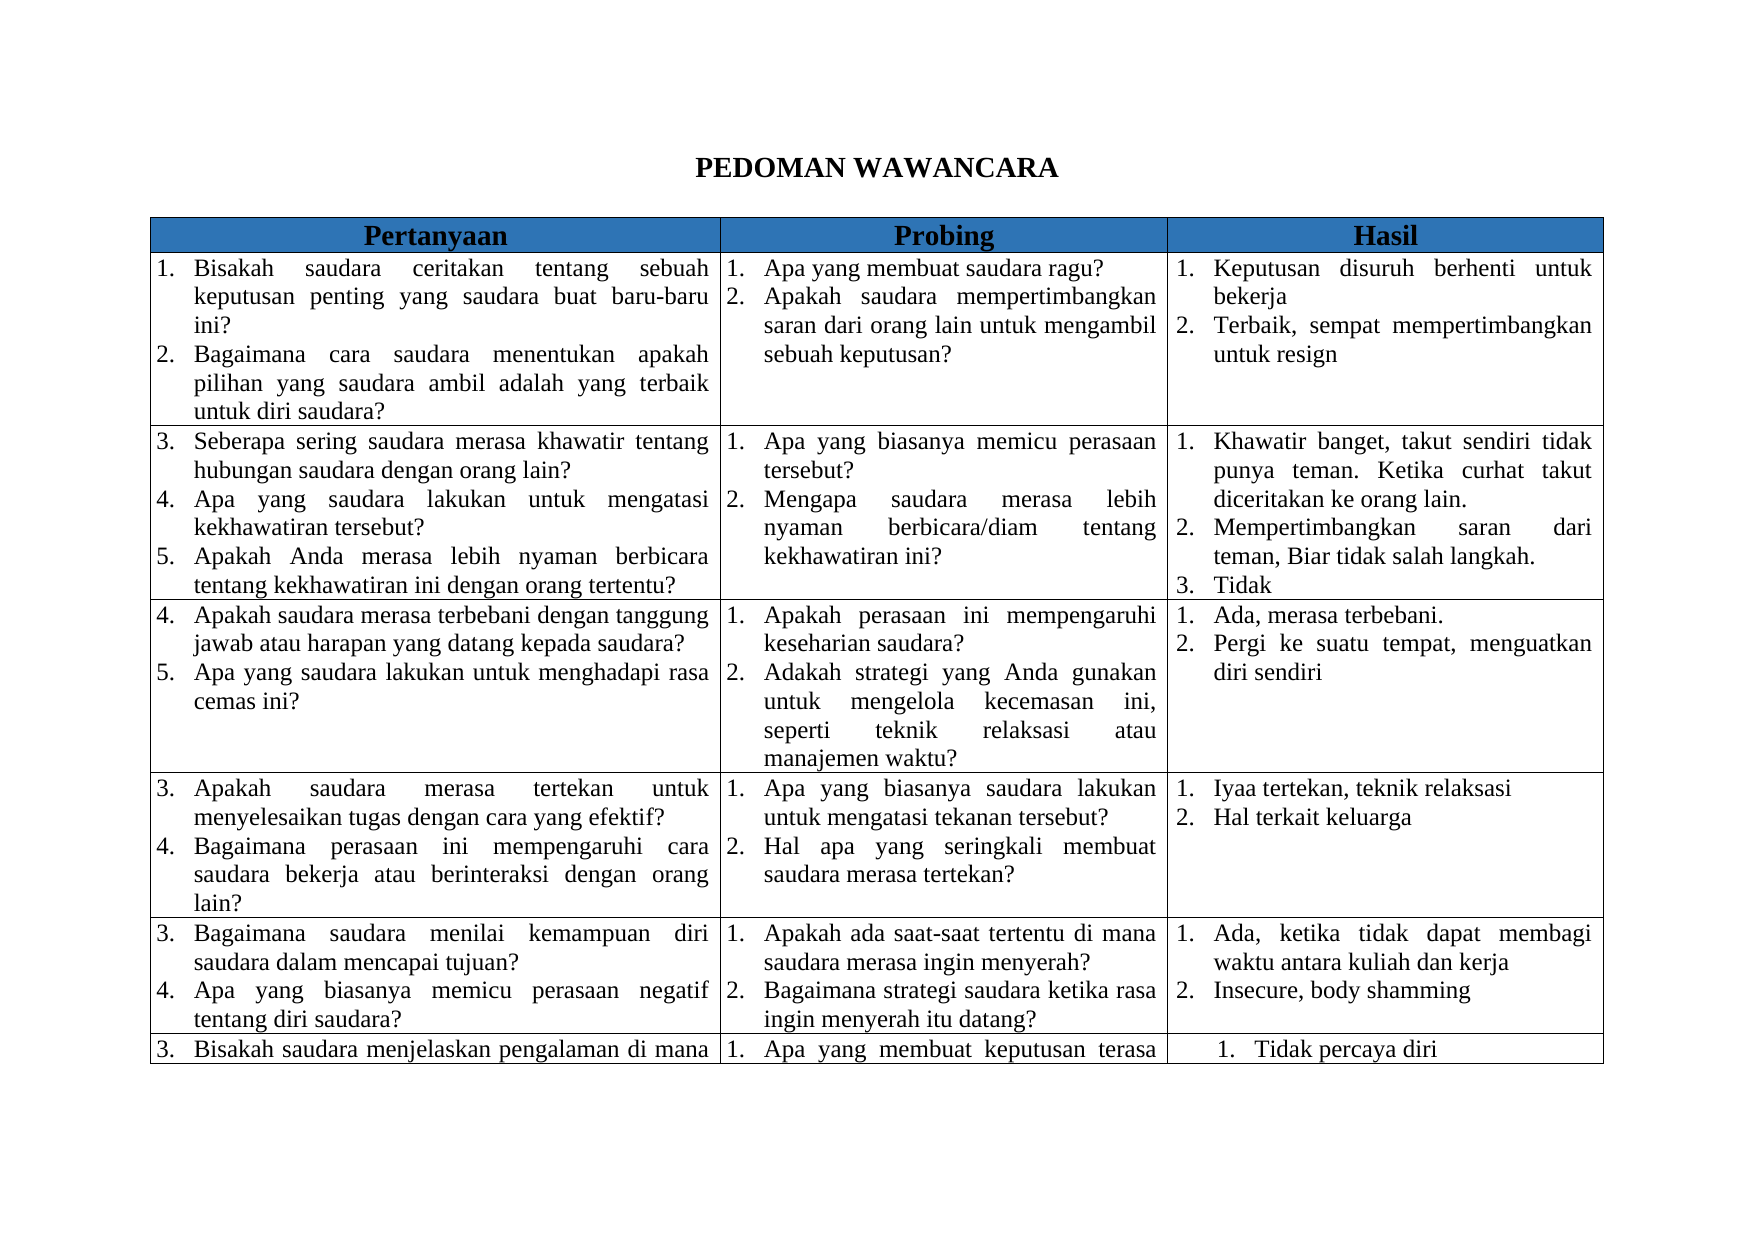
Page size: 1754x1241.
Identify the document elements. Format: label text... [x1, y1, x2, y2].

table_cell Bagaimana saudara menilai kemampuan diri saudara dalam mencapai tujuan? Apa yang biasanya memicu perasaan negatif tentang diri saudara? [151, 918, 720, 1033]
table_cell Keputusan disuruh berhenti untuk bekerja Terbaik, sempat mempertimbangkan untuk resign [1168, 253, 1603, 425]
table_cell Apakah saudara merasa tertekan untuk menyelesaikan tugas dengan cara yang efektif? Bagaimana perasaan ini mempengaruhi cara saudara bekerja atau berinteraksi dengan orang lain? [151, 773, 720, 917]
table_cell Seberapa sering saudara merasa khawatir tentang hubungan saudara dengan orang lain? Apa yang saudara lakukan untuk mengatasi kekhawatiran tersebut? Apakah Anda merasa lebih nyaman berbicara tentang kekhawatiran ini dengan orang tertentu? [151, 426, 720, 599]
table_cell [151, 1034, 720, 1063]
table_cell Apa yang biasanya memicu perasaan tersebut? Mengapa saudara merasa lebih nyaman berbicara/diam tentang kekhawatiran ini? [721, 426, 1167, 599]
table_cell Apa yang membuat saudara ragu? Apakah saudara mempertimbangkan saran dari orang lain untuk mengambil sebuah keputusan? [721, 253, 1167, 425]
table_header Pertanyaan [151, 218, 720, 252]
table_header Probing [721, 218, 1167, 252]
text PEDOMAN WAWANCARA [150, 150, 1604, 183]
table_cell Apakah saudara merasa terbebani dengan tanggung jawab atau harapan yang datang kepada saudara? Apa yang saudara lakukan untuk menghadapi rasa cemas ini? [151, 600, 720, 772]
table_cell Apakah perasaan ini mempengaruhi keseharian saudara? Adakah strategi yang Anda gunakan untuk mengelola kecemasan ini, seperti teknik relaksasi atau manajemen waktu? [721, 600, 1167, 772]
table_cell Bisakah saudara ceritakan tentang sebuah keputusan penting yang saudara buat baru-baru ini? Bagaimana cara saudara menentukan apakah pilihan yang saudara ambil adalah yang terbaik untuk diri saudara? [151, 253, 720, 425]
table_cell Apa yang biasanya saudara lakukan untuk mengatasi tekanan tersebut? Hal apa yang seringkali membuat saudara merasa tertekan? [721, 773, 1167, 917]
table_cell Khawatir banget, takut sendiri tidak punya teman. Ketika curhat takut diceritakan ke orang lain. Mempertimbangkan saran dari teman, Biar tidak salah langkah. Tidak [1168, 426, 1603, 599]
table_cell Iyaa tertekan, teknik relaksasi Hal terkait keluarga [1168, 773, 1603, 917]
table_cell Apakah ada saat-saat tertentu di mana saudara merasa ingin menyerah? Bagaimana strategi saudara ketika rasa ingin menyerah itu datang? [721, 918, 1167, 1033]
table_cell Ada, merasa terbebani. Pergi ke suatu tempat, menguatkan diri sendiri [1168, 600, 1603, 772]
table_cell Ada, ketika tidak dapat membagi waktu antara kuliah dan kerja Insecure, body shamming [1168, 918, 1603, 1033]
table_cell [721, 1034, 1167, 1063]
table_header Hasil [1168, 218, 1603, 252]
table_cell Tidak percaya diri [1168, 1034, 1603, 1063]
